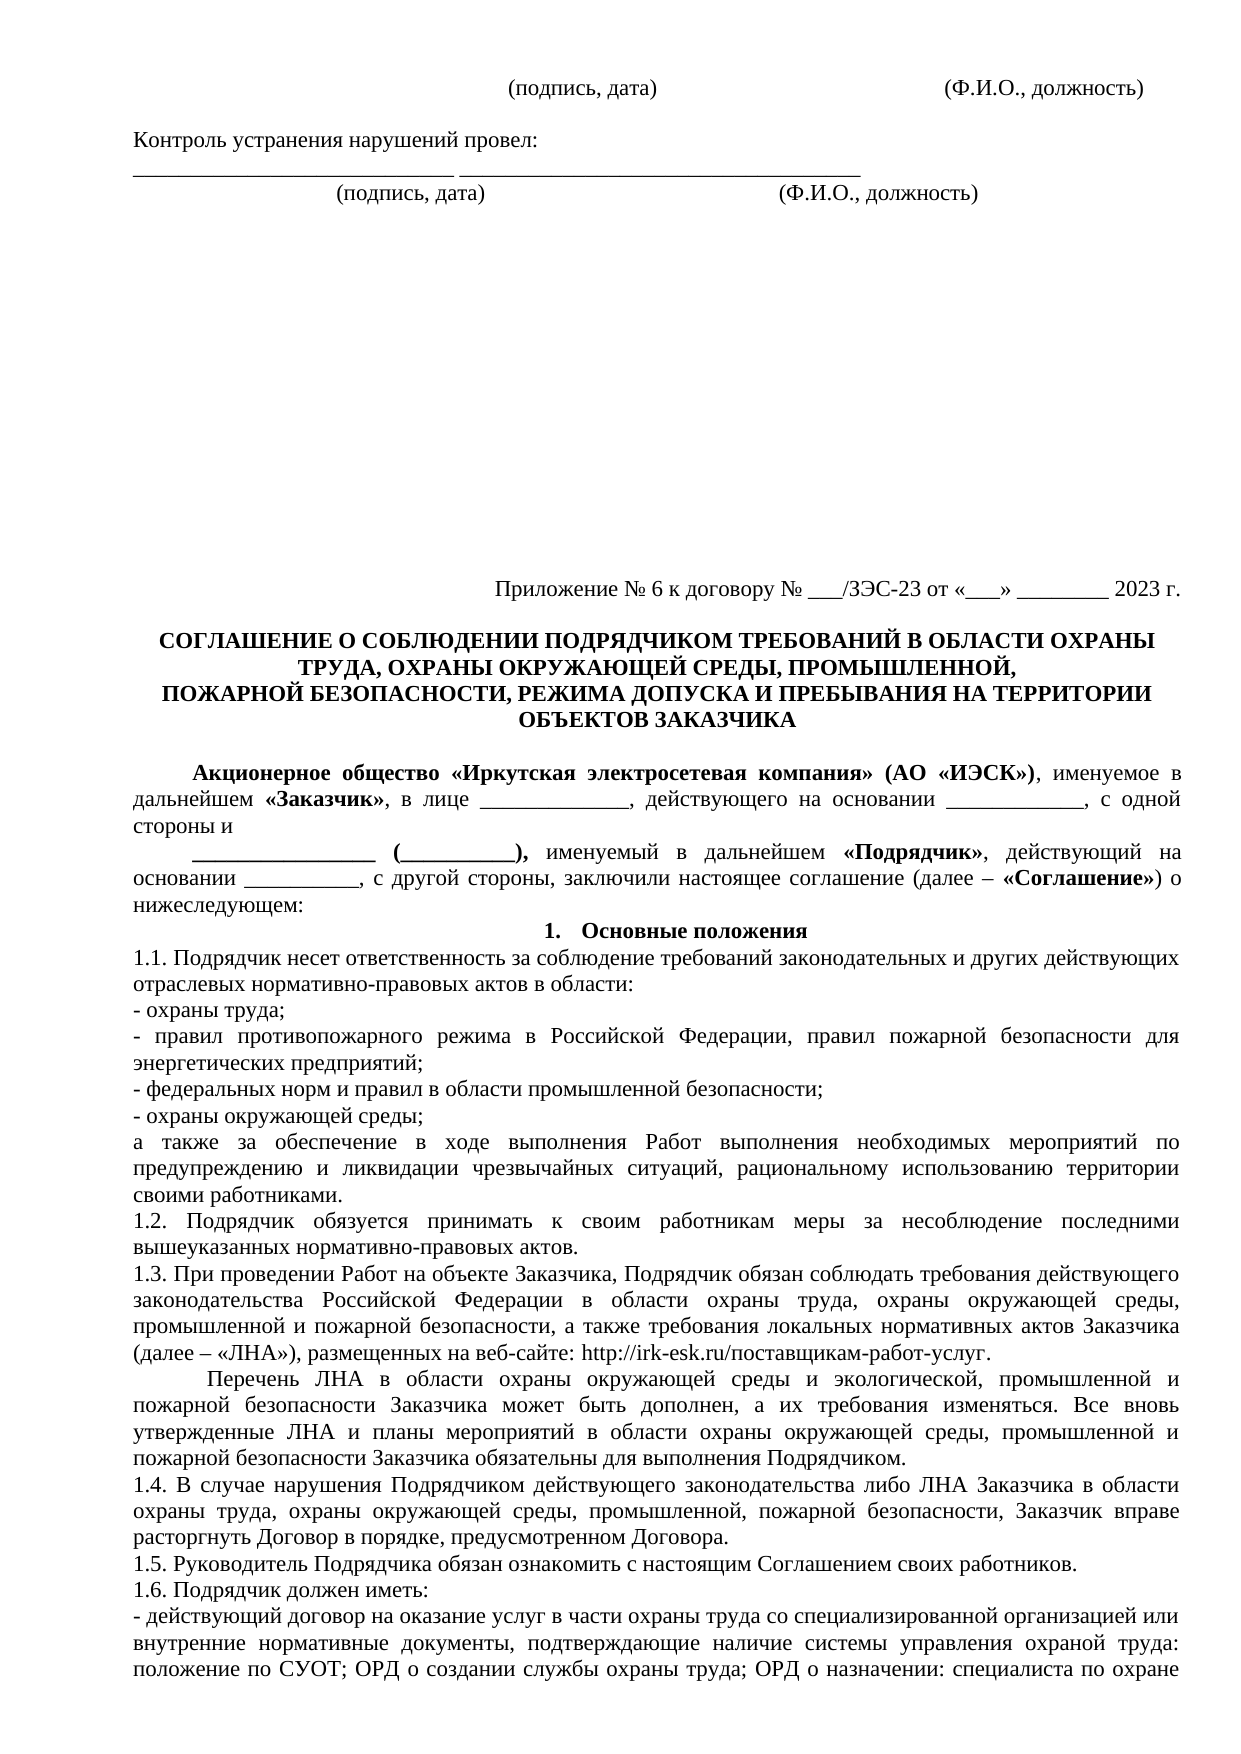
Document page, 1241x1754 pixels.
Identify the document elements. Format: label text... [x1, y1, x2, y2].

text 1.4. В случае нарушения Подрядчиком действующего законодательства либо ЛНА Заказчика в области охраны труда, охраны окружающей среды, промышленной, пожарной безопасности, Заказчик вправе расторгнуть Договор в порядке, предусмотренном Договора. [133, 1471, 1181, 1550]
text ____________________________ ___________________________________ [133, 153, 1181, 179]
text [133, 1602, 1181, 1681]
text (подпись, дата) (Ф.И.О., должность) [133, 179, 1181, 206]
text Перечень ЛНА в области охраны окружающей среды и экологической, промышленной и пожарной безопасности Заказчика может быть дополнен, а их требования изменяться. Все вновь утвержденные ЛНА и планы мероприятий в области охраны окружающей среды, промышленной и пожарной безопасности Заказчика обязательны для выполнения Подрядчиком. [133, 1365, 1181, 1471]
text - правил противопожарного режима в Российской Федерации, правил пожарной безопасности для энергетических предприятий; [133, 1023, 1181, 1075]
text 1.6. Подрядчик должен иметь: [133, 1576, 1181, 1602]
text 1.1. Подрядчик несет ответственность за соблюдение требований законодательных и других действующих отраслевых нормативно-правовых актов в области: [133, 943, 1181, 996]
text Приложение № 6 к договору № ___/ЗЭС-23 от «___» ________ 2023 г. [133, 574, 1181, 601]
text - охраны труда; [133, 996, 1181, 1023]
text а также за обеспечение в ходе выполнения Работ выполнения необходимых мероприятий по предупреждению и ликвидации чрезвычайных ситуаций, рациональному использованию территории своими работниками. [133, 1128, 1181, 1207]
text Контроль устранения нарушений провел: [133, 127, 1181, 153]
text ________________ (__________), именуемый в дальнейшем «Подрядчик», действующий на основании __________, с другой стороны, заключили настоящее соглашение (далее – «Соглашение») о нижеследующем: [133, 838, 1182, 917]
text пожарной безопасности, Режима Допуска и пребывания на территории объектов Заказчика [133, 680, 1181, 733]
text 1.3. При проведении Работ на объекте Заказчика, Подрядчик обязан соблюдать требования действующего законодательства Российской Федерации в области охраны труда, охраны окружающей среды, промышленной и пожарной безопасности, а также требования локальных нормативных актов Заказчика (далее – «ЛНА»), размещенных на веб-сайте: http://irk-esk.ru/поставщикам-работ-услуг. [133, 1260, 1181, 1365]
list Основные положения [170, 917, 1181, 943]
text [433, 74, 1181, 100]
text Акционерное общество «Иркутская электросетевая компания» (АО «ИЭСК»), именуемое в дальнейшем «Заказчик», в лице _____________, действующего на основании ____________, с одной стороны и [133, 759, 1182, 838]
text Соглашение о соблюдении ПОДРЯДЧИКОМ требований в области охраны труда, ОХРАНЫ Окружающей среды, промышленной, [133, 627, 1181, 680]
text 1.5. Руководитель Подрядчика обязан ознакомить с настоящим Соглашением своих работников. [133, 1550, 1181, 1576]
text - охраны окружающей среды; [133, 1102, 1181, 1128]
text - федеральных норм и правил в области промышленной безопасности; [133, 1075, 1181, 1102]
text 1.2. Подрядчик обязуется принимать к своим работникам меры за несоблюдение последними вышеуказанных нормативно-правовых актов. [133, 1207, 1181, 1260]
